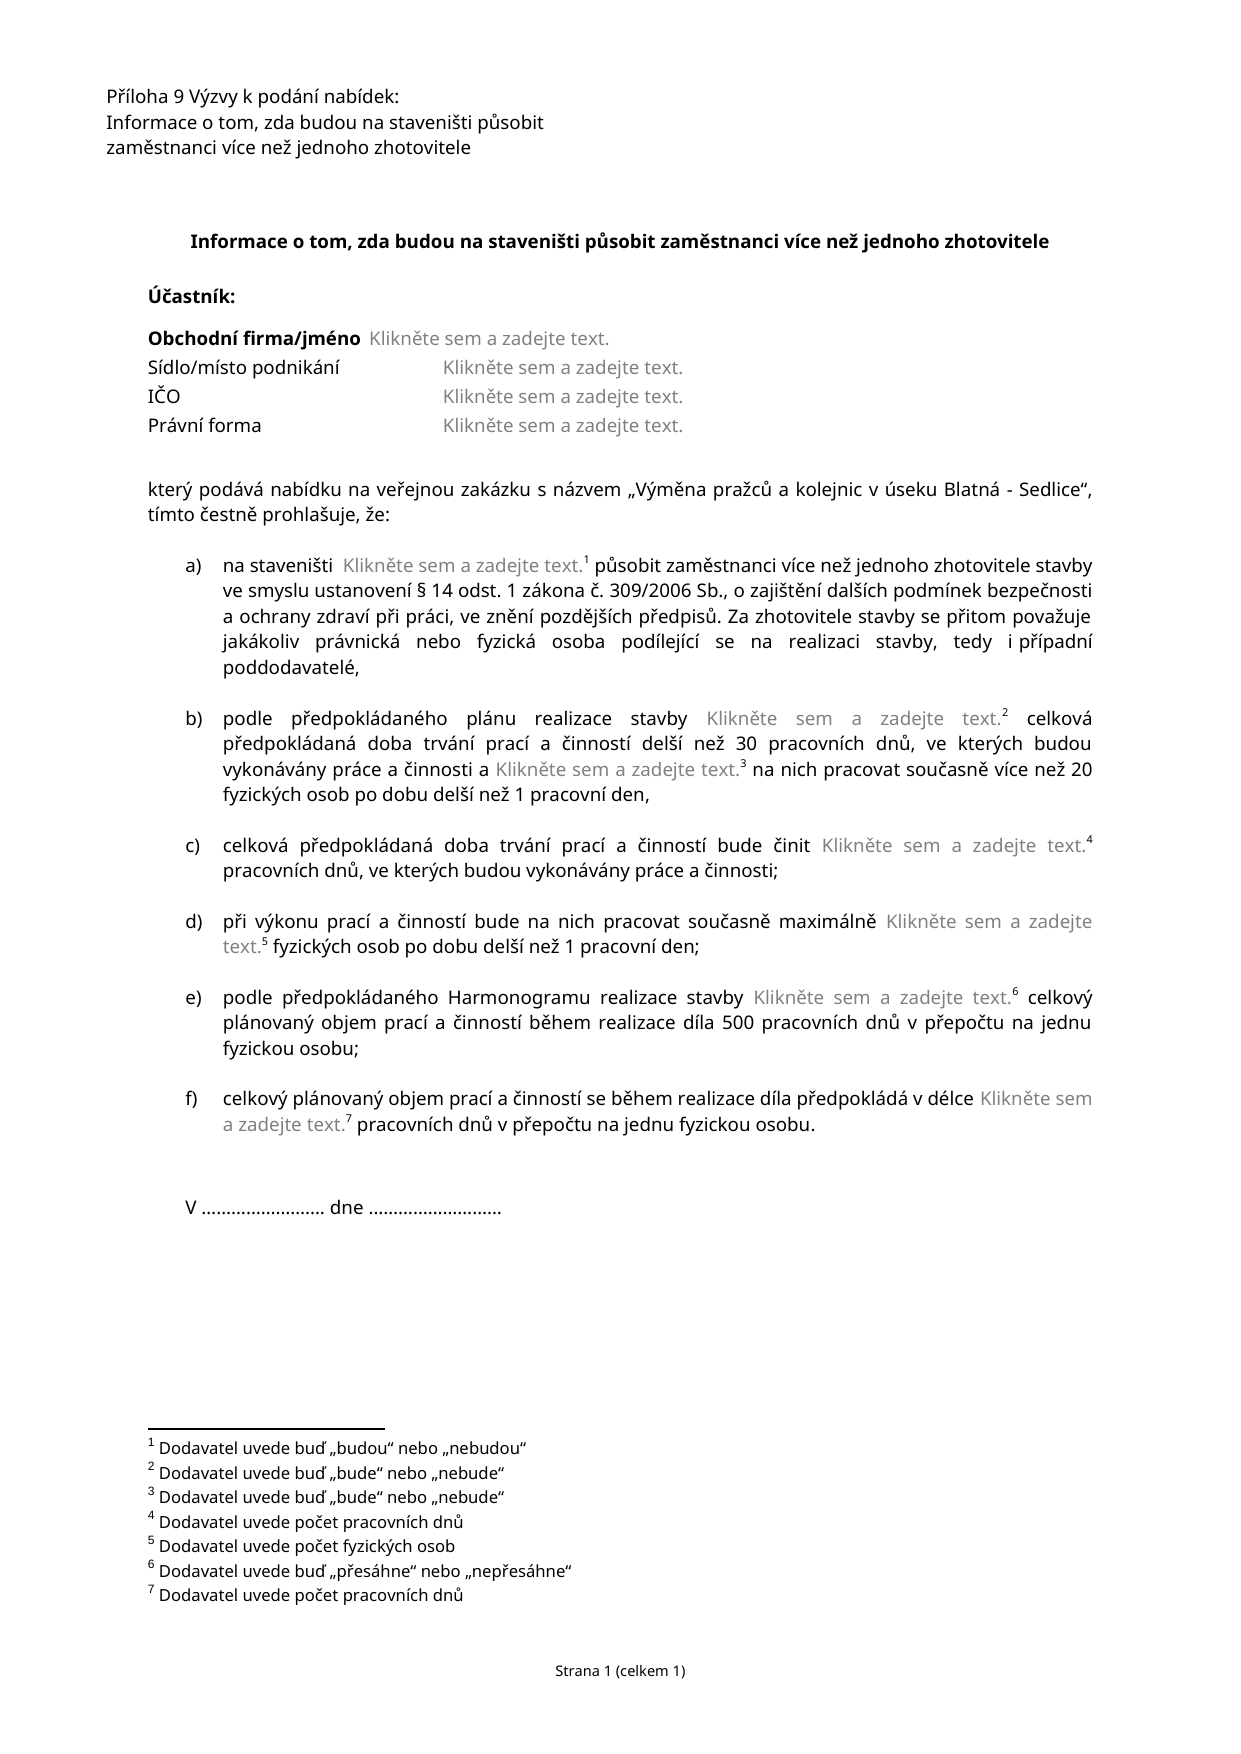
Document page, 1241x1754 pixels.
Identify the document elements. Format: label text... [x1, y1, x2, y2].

text Účastník: [148, 279, 1093, 310]
text který podává nabídku na veřejnou zakázku s názvem „Výměna pražců a kolejnic v úseku Blatná - Sedlice“, tímto čestně prohlašuje, že: [148, 476, 1093, 527]
list na staveništi působit zaměstnanci více než jednoho zhotovitele stavby ve smyslu ustanovení § 14 odst. 1 zákona č. 309/2006 Sb., o zajištění dalších podmínek bezpečnosti a ochrany zdraví při práci, ve znění pozdějších předpisů. Za zhotovitele stavby se přitom považuje jakákoliv právnická nebo fyzická osoba podílející se na realizaci stavby, tedy i případní poddodavatelé, [185, 552, 1093, 680]
text Sídlo/místo podnikání [148, 351, 1093, 380]
list celkový plánovaný objem prací a činností se během realizace díla předpokládá v délce pracovních dnů v přepočtu na jednu fyzickou osobu. [185, 1086, 1093, 1137]
title Informace o tom, zda budou na staveništi působit zaměstnanci více než jednoho zhotovitele [148, 228, 1093, 254]
list celková předpokládaná doba trvání prací a činností bude činit pracovních dnů, ve kterých budou vykonávány práce a činnosti; [185, 832, 1093, 883]
list podle předpokládaného Harmonogramu realizace stavby celkový plánovaný objem prací a činností během realizace díla 500 pracovních dnů v přepočtu na jednu fyzickou osobu; [185, 984, 1093, 1061]
list podle předpokládaného plánu realizace stavby celková předpokládaná doba trvání prací a činností delší než 30 pracovních dnů, ve kterých budou vykonávány práce a činnosti a na nich pracovat současně více než 20 fyzických osob po dobu delší než 1 pracovní den, [185, 705, 1093, 807]
text V ………………….… dne ……………………… [185, 1191, 1092, 1220]
text IČO [148, 380, 1093, 409]
text Obchodní firma/jméno [148, 322, 1093, 351]
text Právní forma [148, 409, 1093, 438]
list při výkonu prací a činností bude na nich pracovat současně maximálně fyzických osob po dobu delší než 1 pracovní den; [185, 908, 1093, 959]
